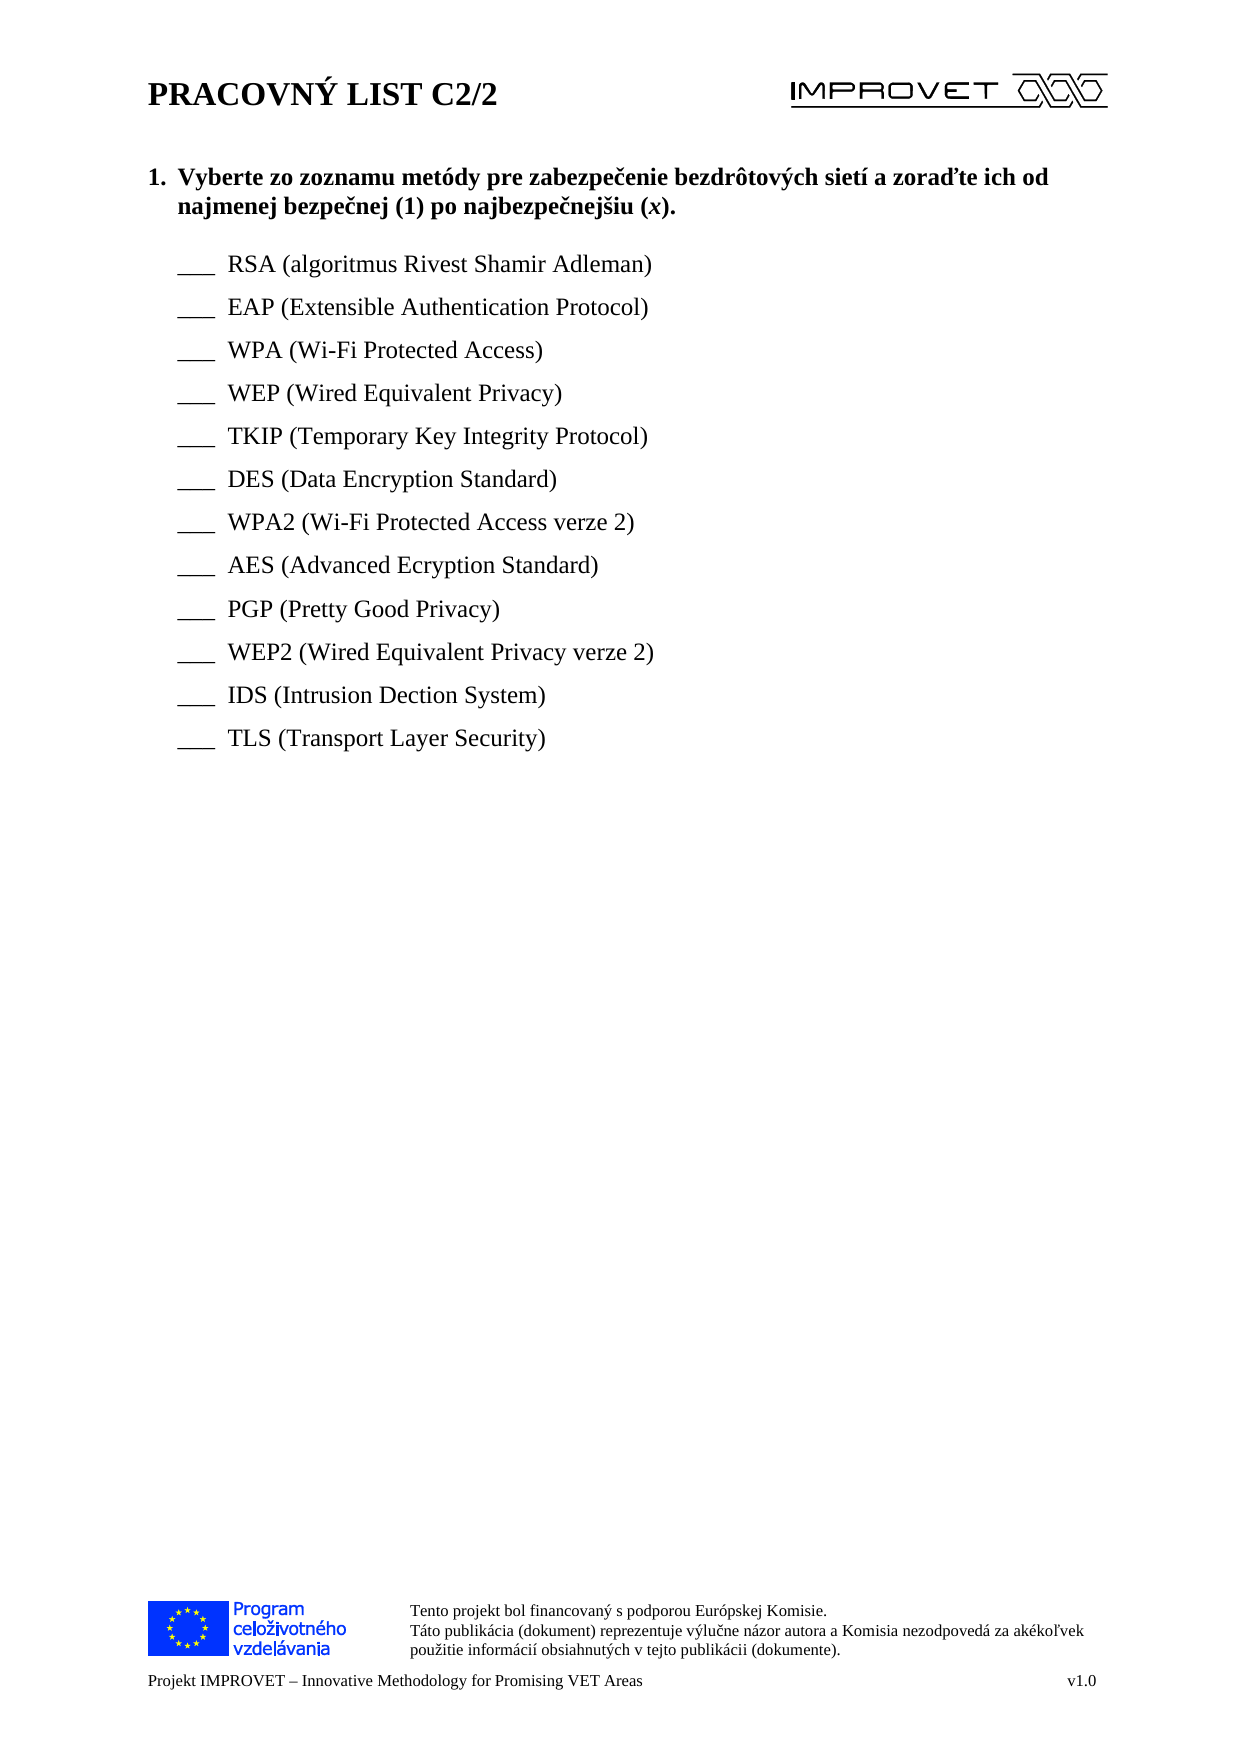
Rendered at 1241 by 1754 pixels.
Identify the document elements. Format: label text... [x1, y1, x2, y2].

text ___ WEP2 (Wired Equivalent Privacy verze 2) [148, 637, 1093, 666]
text ___ TKIP (Temporary Key Integrity Protocol) [148, 421, 1093, 450]
text ___ DES (Data Encryption Standard) [148, 464, 1093, 493]
text ___ RSA (algoritmus Rivest Shamir Adleman) [148, 249, 1093, 277]
text ___ WPA2 (Wi-Fi Protected Access verze 2) [148, 507, 1093, 536]
text ___ IDS (Intrusion Dection System) [148, 680, 1093, 709]
text ___ WPA (Wi-Fi Protected Access) [148, 335, 1093, 364]
text ___ TLS (Transport Layer Security) [148, 723, 1093, 752]
text ___ PGP (Pretty Good Privacy) [148, 594, 1093, 622]
text ___ EAP (Extensible Authentication Protocol) [148, 292, 1093, 321]
text ___ AES (Advanced Ecryption Standard) [148, 551, 1093, 579]
text ___ WEP (Wired Equivalent Privacy) [148, 378, 1093, 407]
text Vyberte zo zoznamu metódy pre zabezpečenie bezdrôtových sietí a zoraďte ich od najmenej bezpečnej (1) po najbezpečnejšiu (x). [148, 162, 1093, 220]
